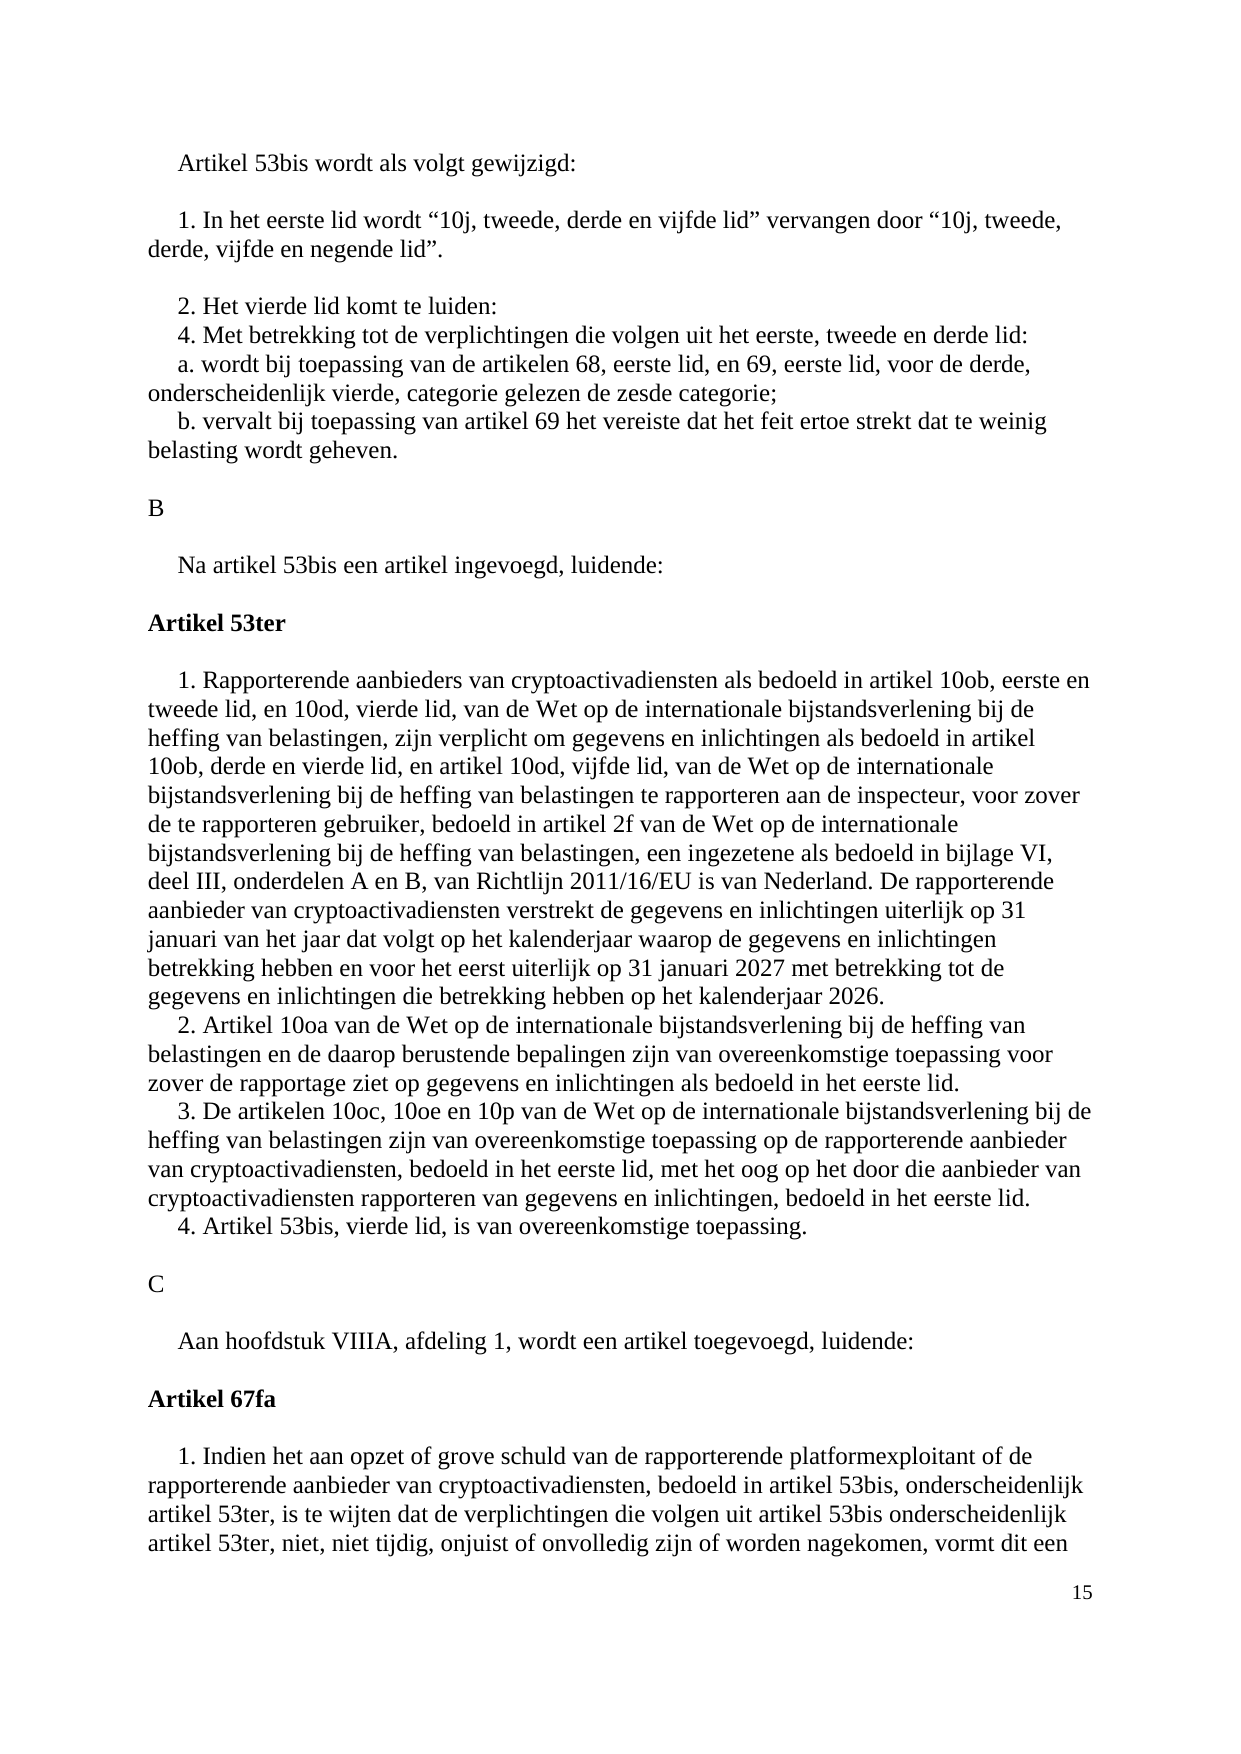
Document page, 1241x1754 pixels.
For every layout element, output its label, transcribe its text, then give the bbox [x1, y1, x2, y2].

text Artikel 53ter [148, 608, 1092, 636]
text Artikel 53bis wordt als volgt gewijzigd: [148, 148, 1092, 176]
text 4. Artikel 53bis, vierde lid, is van overeenkomstige toepassing. [148, 1211, 1092, 1240]
text C [148, 1269, 1092, 1298]
text b. vervalt bij toepassing van artikel 69 het vereiste dat het feit ertoe strekt dat te weinig belasting wordt geheven. [148, 406, 1092, 464]
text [148, 1441, 1092, 1556]
text B [148, 493, 1092, 521]
text 1. In het eerste lid wordt “10j, tweede, derde en vijfde lid” vervangen door “10j, tweede, derde, vijfde en negende lid”. [148, 205, 1092, 263]
text a. wordt bij toepassing van de artikelen 68, eerste lid, en 69, eerste lid, voor de derde, onderscheidenlijk vierde, categorie gelezen de zesde categorie; [148, 349, 1092, 406]
text 3. De artikelen 10oc, 10oe en 10p van de Wet op de internationale bijstandsverlening bij de heffing van belastingen zijn van overeenkomstige toepassing op de rapporterende aanbieder van cryptoactivadiensten, bedoeld in het eerste lid, met het oog op het door die aanbieder van cryptoactivadiensten rapporteren van gegevens en inlichtingen, bedoeld in het eerste lid. [148, 1096, 1092, 1211]
text Na artikel 53bis een artikel ingevoegd, luidende: [148, 550, 1092, 579]
text 1. Rapporterende aanbieders van cryptoactivadiensten als bedoeld in artikel 10ob, eerste en tweede lid, en 10od, vierde lid, van de Wet op de internationale bijstandsverlening bij de heffing van belastingen, zijn verplicht om gegevens en inlichtingen als bedoeld in artikel 10ob, derde en vierde lid, en artikel 10od, vijfde lid, van de Wet op de internationale bijstandsverlening bij de heffing van belastingen te rapporteren aan de inspecteur, voor zover de te rapporteren gebruiker, bedoeld in artikel 2f van de Wet op de internationale bijstandsverlening bij de heffing van belastingen, een ingezetene als bedoeld in bijlage VI, deel III, onderdelen A en B, van Richtlijn 2011/16/EU is van Nederland. De rapporterende aanbieder van cryptoactivadiensten verstrekt de gegevens en inlichtingen uiterlijk op 31 januari van het jaar dat volgt op het kalenderjaar waarop de gegevens en inlichtingen betrekking hebben en voor het eerst uiterlijk op 31 januari 2027 met betrekking tot de gegevens en inlichtingen die betrekking hebben op het kalenderjaar 2026. [148, 665, 1092, 1010]
text Aan hoofdstuk VIIIA, afdeling 1, wordt een artikel toegevoegd, luidende: [148, 1326, 1092, 1355]
text 2. Het vierde lid komt te luiden: [148, 291, 1092, 320]
text 2. Artikel 10oa van de Wet op de internationale bijstandsverlening bij de heffing van belastingen en de daarop berustende bepalingen zijn van overeenkomstige toepassing voor zover de rapportage ziet op gegevens en inlichtingen als bedoeld in het eerste lid. [148, 1010, 1092, 1096]
text 4. Met betrekking tot de verplichtingen die volgen uit het eerste, tweede en derde lid: [148, 320, 1092, 349]
text Artikel 67fa [148, 1384, 1092, 1413]
